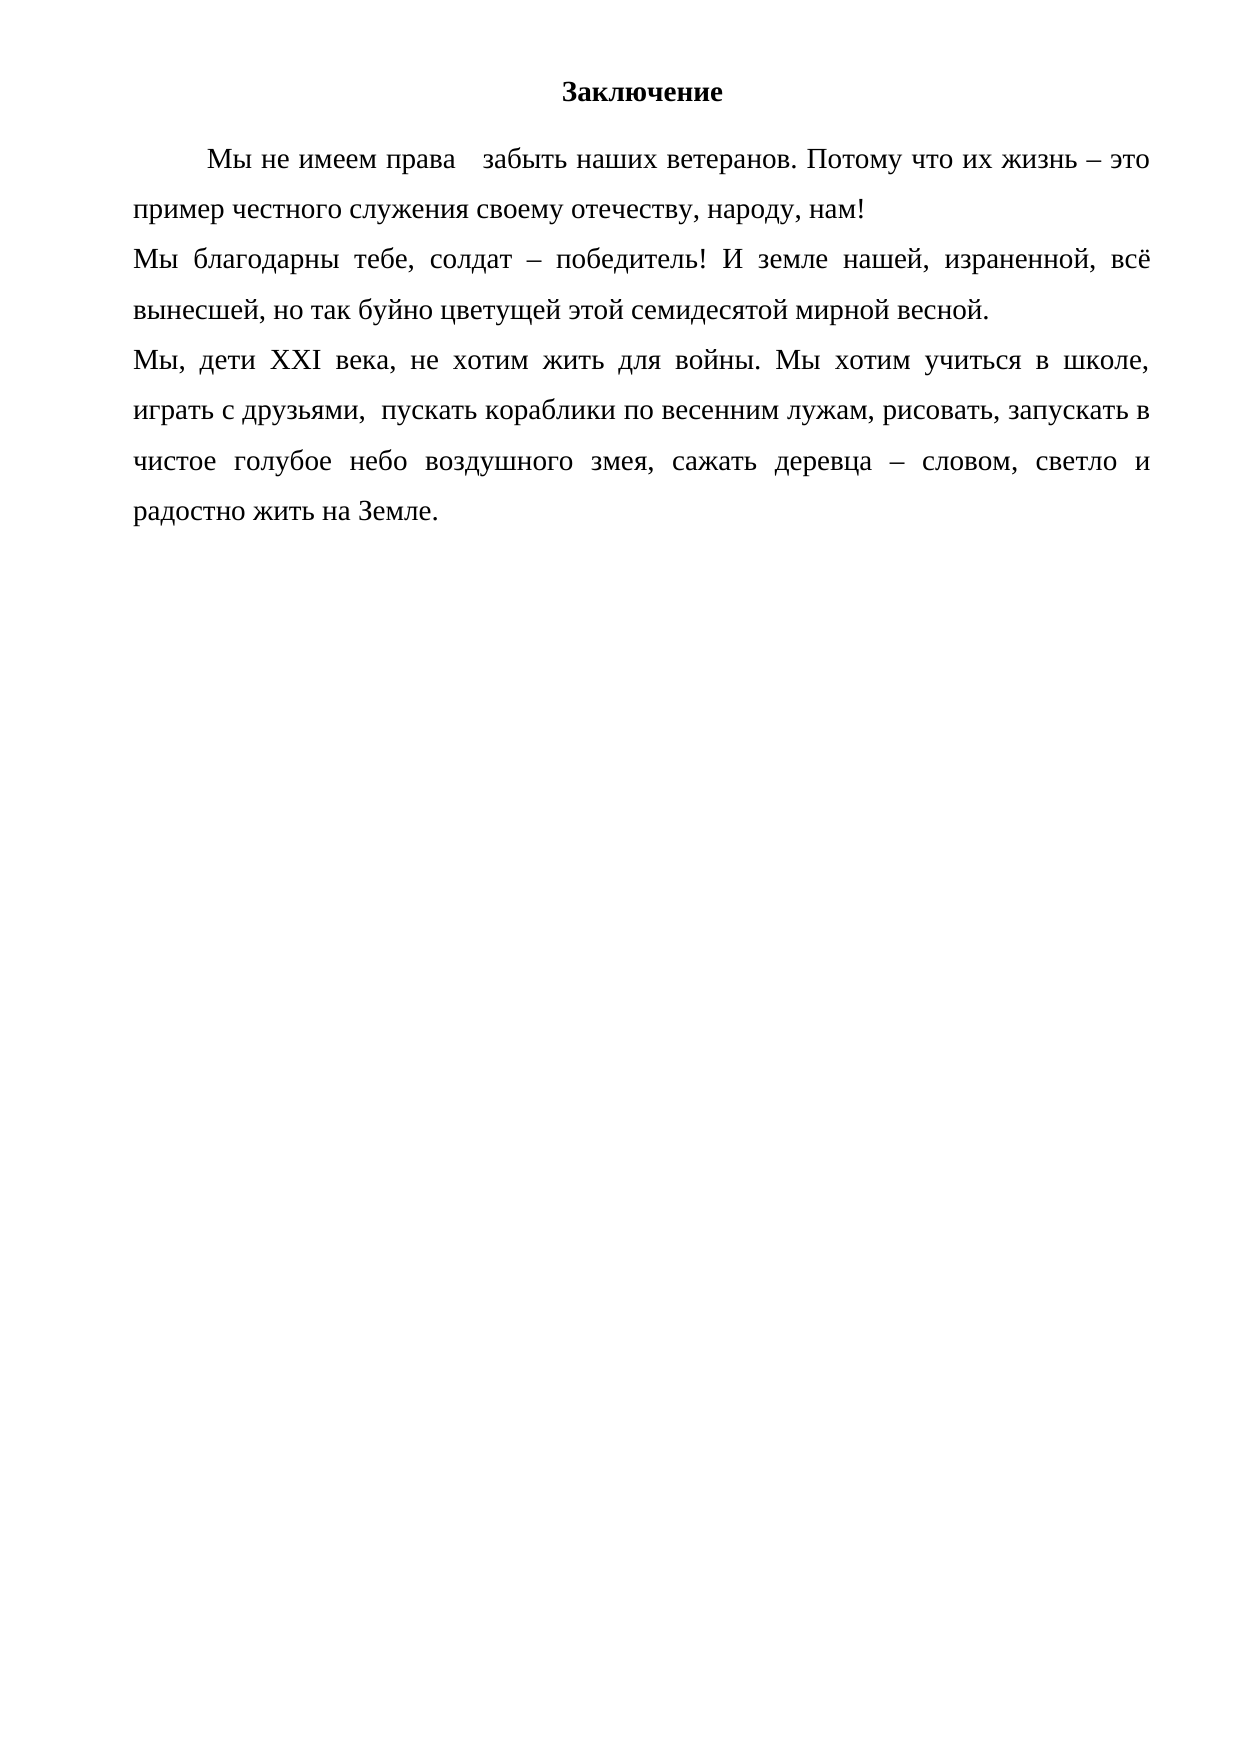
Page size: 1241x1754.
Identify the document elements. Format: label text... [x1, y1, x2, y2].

text Мы, дети XXI века, не хотим жить для войны. Мы хотим учиться в школе, играть с друзьями, пускать кораблики по весенним лужам, рисовать, запускать в чистое голубое небо воздушного змея, сажать деревца – словом, светло и радостно жить на Земле. [133, 342, 1152, 527]
text Заключение [133, 74, 1152, 107]
text Мы благодарны тебе, солдат – победитель! И земле нашей, израненной, всё вынесшей, но так буйно цветущей этой семидесятой мирной весной. [133, 242, 1152, 325]
text Мы не имеем права забыть наших ветеранов. Потому что их жизнь – это пример честного служения своему отечеству, народу, нам! [133, 141, 1152, 225]
